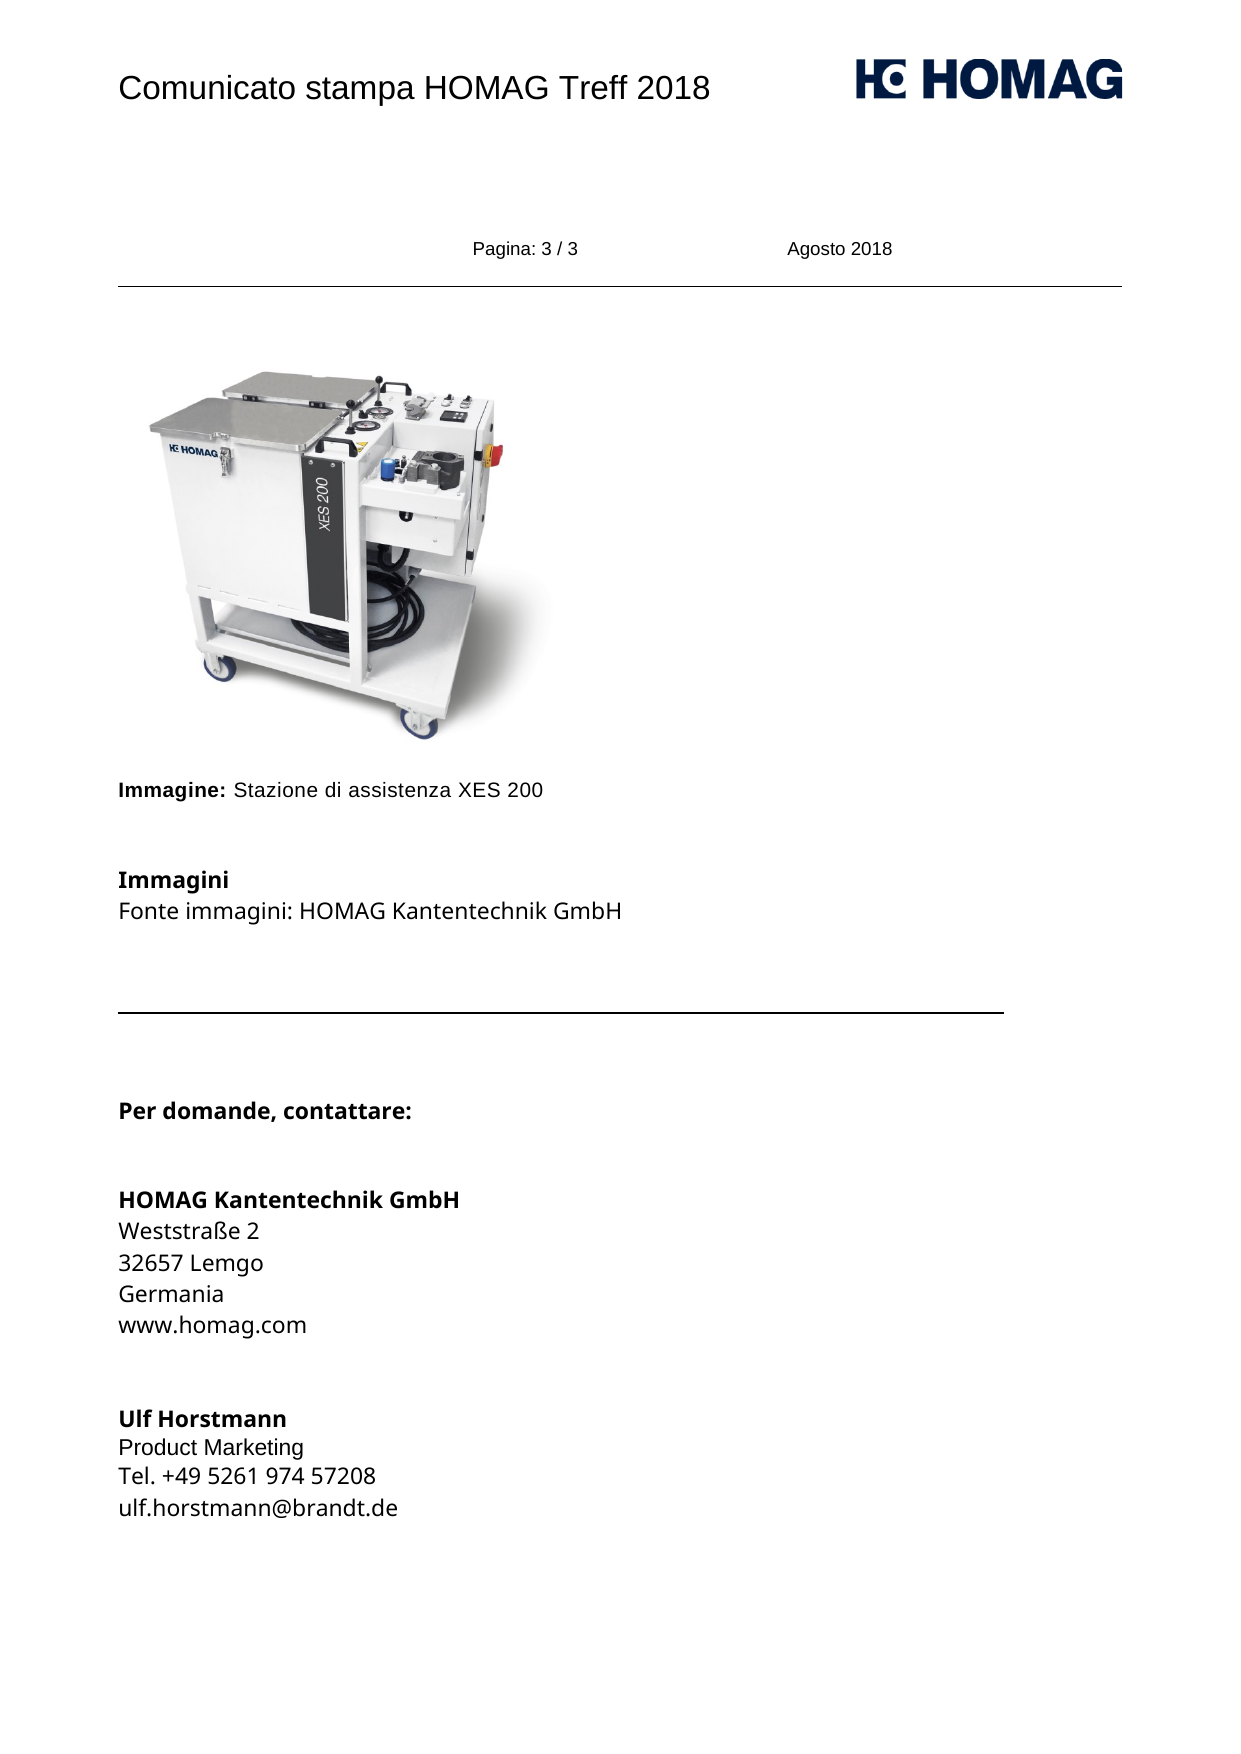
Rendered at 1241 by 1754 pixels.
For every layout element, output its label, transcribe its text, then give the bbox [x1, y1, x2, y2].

text Ulf Horstmann [118, 1403, 1004, 1434]
title Immagine: Stazione di assistenza XES 200 [118, 777, 1004, 801]
text Weststraße 2 [118, 1215, 1004, 1246]
picture [118, 328, 602, 778]
text Immagini [118, 864, 1004, 895]
text ulf.horstmann@brandt.de [118, 1492, 1004, 1523]
text 32657 Lemgo [118, 1246, 1004, 1278]
text Tel. +49 5261 974 57208 [118, 1460, 1004, 1492]
text HOMAG Kantentechnik GmbH [118, 1184, 1004, 1215]
text Germania [118, 1278, 1004, 1309]
text Fonte immagini: HOMAG Kantentechnik GmbH [118, 895, 1004, 926]
text Per domande, contattare: [118, 1095, 1004, 1126]
text www.homag.com [118, 1309, 1004, 1340]
picture [856, 59, 1123, 99]
text Product Marketing [118, 1434, 1004, 1460]
